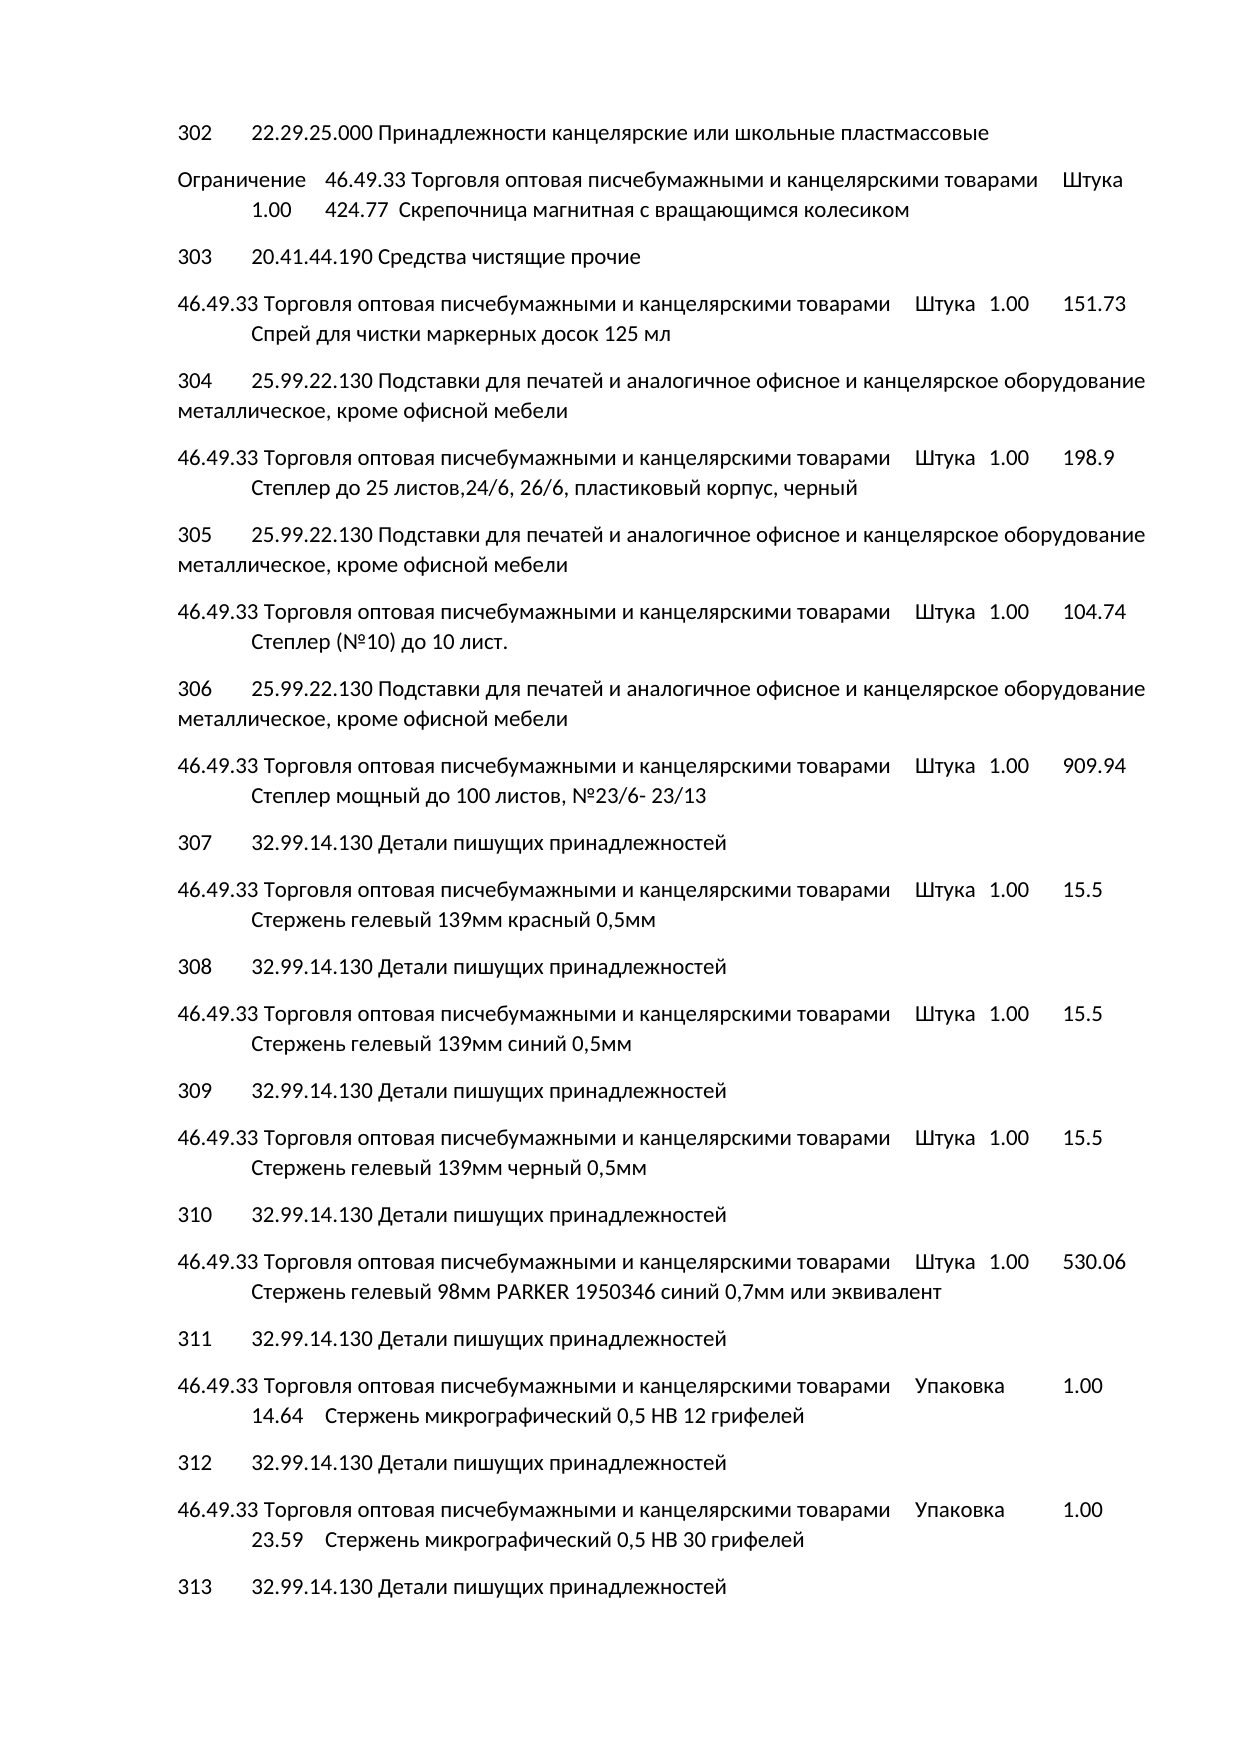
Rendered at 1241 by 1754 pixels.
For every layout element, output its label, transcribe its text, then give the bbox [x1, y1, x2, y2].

text 46.49.33 Торговля оптовая писчебумажными и канцелярскими товарами Штука 1.00 104.74 Степлер (№10) до 10 лист. [177, 597, 1152, 656]
text 310 32.99.14.130 Детали пишущих принадлежностей [177, 1200, 1152, 1228]
text 46.49.33 Торговля оптовая писчебумажными и канцелярскими товарами Штука 1.00 198.9 Степлер до 25 листов,24/6, 26/6, пластиковый корпус, черный [177, 443, 1152, 501]
text 46.49.33 Торговля оптовая писчебумажными и канцелярскими товарами Штука 1.00 15.5 Стержень гелевый 139мм черный 0,5мм [177, 1123, 1152, 1182]
text 307 32.99.14.130 Детали пишущих принадлежностей [177, 828, 1152, 857]
text 46.49.33 Торговля оптовая писчебумажными и канцелярскими товарами Упаковка 1.00 14.64 Стержень микрографический 0,5 HB 12 грифелей [177, 1371, 1152, 1429]
text 46.49.33 Торговля оптовая писчебумажными и канцелярскими товарами Штука 1.00 909.94 Степлер мощный до 100 листов, №23/6- 23/13 [177, 751, 1152, 810]
text 305 25.99.22.130 Подставки для печатей и аналогичное офисное и канцелярское оборудование металлическое, кроме офисной мебели [177, 520, 1152, 578]
text 313 32.99.14.130 Детали пишущих принадлежностей [177, 1572, 1152, 1600]
text Ограничение 46.49.33 Торговля оптовая писчебумажными и канцелярскими товарами Штука 1.00 424.77 Скрепочница магнитная с вращающимся колесиком [177, 165, 1152, 223]
text 46.49.33 Торговля оптовая писчебумажными и канцелярскими товарами Штука 1.00 151.73 Спрей для чистки маркерных досок 125 мл [177, 289, 1152, 347]
text 306 25.99.22.130 Подставки для печатей и аналогичное офисное и канцелярское оборудование металлическое, кроме офисной мебели [177, 674, 1152, 733]
text 308 32.99.14.130 Детали пишущих принадлежностей [177, 952, 1152, 981]
text 46.49.33 Торговля оптовая писчебумажными и канцелярскими товарами Штука 1.00 15.5 Стержень гелевый 139мм синий 0,5мм [177, 999, 1152, 1058]
text 46.49.33 Торговля оптовая писчебумажными и канцелярскими товарами Штука 1.00 15.5 Стержень гелевый 139мм красный 0,5мм [177, 875, 1152, 934]
text 309 32.99.14.130 Детали пишущих принадлежностей [177, 1076, 1152, 1104]
text 302 22.29.25.000 Принадлежности канцелярские или школьные пластмассовые [177, 118, 1152, 146]
text 304 25.99.22.130 Подставки для печатей и аналогичное офисное и канцелярское оборудование металлическое, кроме офисной мебели [177, 366, 1152, 424]
text 312 32.99.14.130 Детали пишущих принадлежностей [177, 1448, 1152, 1476]
text 311 32.99.14.130 Детали пишущих принадлежностей [177, 1324, 1152, 1352]
text 303 20.41.44.190 Средства чистящие прочие [177, 242, 1152, 270]
text 46.49.33 Торговля оптовая писчебумажными и канцелярскими товарами Упаковка 1.00 23.59 Стержень микрографический 0,5 HB 30 грифелей [177, 1495, 1152, 1553]
text 46.49.33 Торговля оптовая писчебумажными и канцелярскими товарами Штука 1.00 530.06 Стержень гелевый 98мм PARKER 1950346 синий 0,7мм или эквивалент [177, 1247, 1152, 1306]
